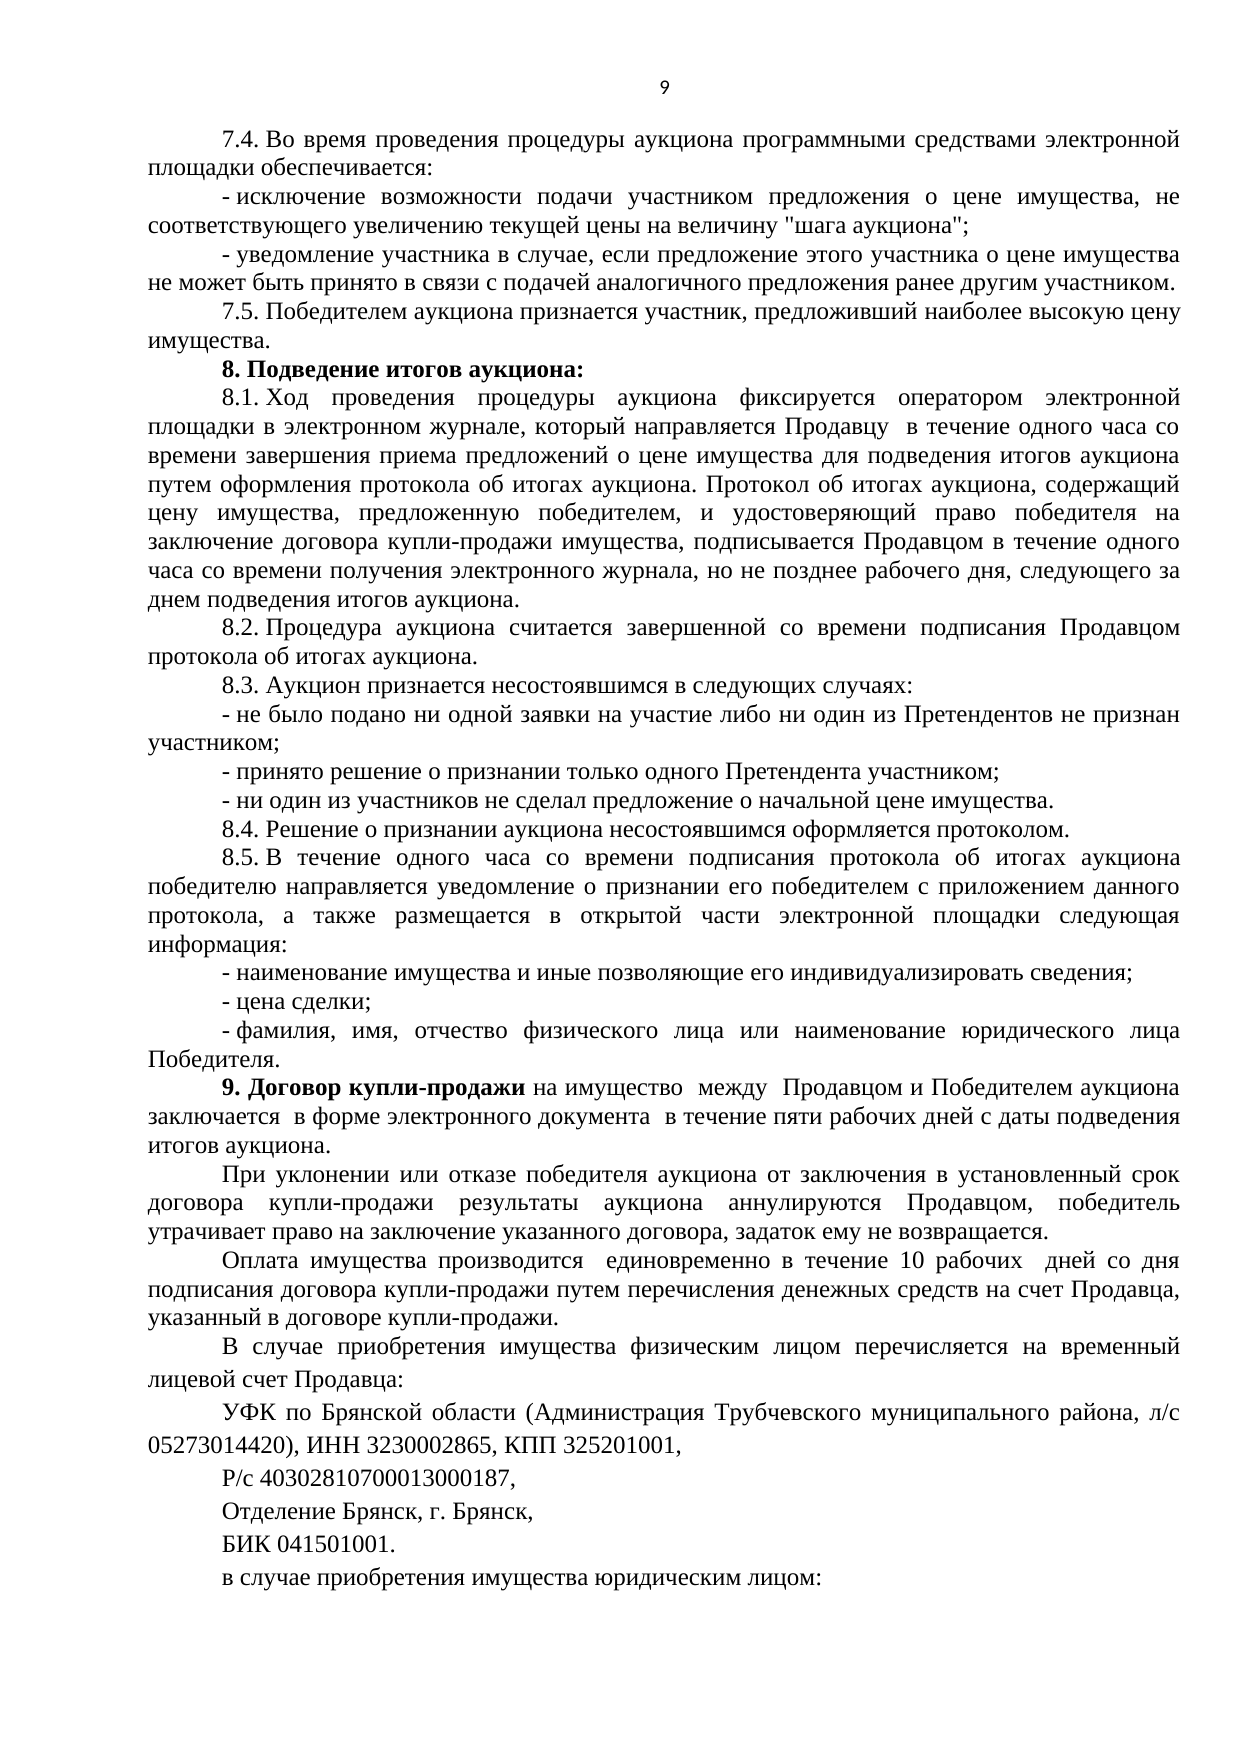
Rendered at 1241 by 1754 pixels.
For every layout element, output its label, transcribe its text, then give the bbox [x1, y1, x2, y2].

text - не было подано ни одной заявки на участие либо ни один из Претендентов не признан участником; [148, 699, 1181, 756]
text - наименование имущества и иные позволяющие его индивидуализировать сведения; [148, 957, 1181, 986]
text 8.1. Ход проведения процедуры аукциона фиксируется оператором электронной площадки в электронном журнале, который направляется Продавцу в течение одного часа со времени завершения приема предложений о цене имущества для подведения итогов аукциона путем оформления протокола об итогах аукциона. Протокол об итогах аукциона, содержащий цену имущества, предложенную победителем, и удостоверяющий право победителя на заключение договора купли-продажи имущества, подписывается Продавцом в течение одного часа со времени получения электронного журнала, но не позднее рабочего дня, следующего за днем подведения итогов аукциона. [148, 382, 1181, 612]
text 8.4. Решение о признании аукциона несостоявшимся оформляется протоколом. [148, 814, 1181, 842]
text - принято решение о признании только одного Претендента участником; [148, 756, 1181, 785]
text - цена сделки; [148, 986, 1181, 1015]
text 8.3. Аукцион признается несостоявшимся в следующих случаях: [148, 670, 1181, 699]
text - ни один из участников не сделал предложение о начальной цене имущества. [148, 785, 1181, 814]
text - уведомление участника в случае, если предложение этого участника о цене имущества не может быть принято в связи с подачей аналогичного предложения ранее другим участником. [148, 239, 1181, 296]
text 8.2. Процедура аукциона считается завершенной со времени подписания Продавцом протокола об итогах аукциона. [148, 612, 1181, 670]
text Р/с 40302810700013000187, [148, 1463, 1181, 1492]
text - исключение возможности подачи участником предложения о цене имущества, не соответствующего увеличению текущей цены на величину "шага аукциона"; [148, 181, 1181, 239]
text в случае приобретения имущества юридическим лицом: [148, 1562, 1181, 1591]
text 7.5. Победителем аукциона признается участник, предложивший наиболее высокую цену имущества. [148, 296, 1181, 354]
text 8.5. В течение одного часа со времени подписания протокола об итогах аукциона победителю направляется уведомление о признании его победителем с приложением данного протокола, а также размещается в открытой части электронной площадки следующая информация: [148, 842, 1181, 957]
text 7.4. Во время проведения процедуры аукциона программными средствами электронной площадки обеспечивается: [148, 124, 1181, 181]
text 9. Договор купли-продажи на имущество между Продавцом и Победителем аукциона заключается в форме электронного документа в течение пяти рабочих дней с даты подведения итогов аукциона. [148, 1072, 1181, 1159]
text УФК по Брянской области (Администрация Трубчевского муниципального района, л/с 05273014420), ИНН 3230002865, КПП 325201001, [148, 1397, 1181, 1459]
text В случае приобретения имущества физическим лицом перечисляется на временный лицевой счет Продавца: [148, 1331, 1181, 1393]
text - фамилия, имя, отчество физического лица или наименование юридического лица Победителя. [148, 1015, 1181, 1072]
text БИК 041501001. [148, 1529, 1181, 1558]
text Отделение Брянск, г. Брянск, [148, 1496, 1181, 1525]
text При уклонении или отказе победителя аукциона от заключения в установленный срок договора купли-продажи результаты аукциона аннулируются Продавцом, победитель утрачивает право на заключение указанного договора, задаток ему не возвращается. [148, 1159, 1181, 1245]
text 8. Подведение итогов аукциона: [148, 354, 1181, 382]
text Оплата имущества производится единовременно в течение 10 рабочих дней со дня подписания договора купли-продажи путем перечисления денежных средств на счет Продавца, указанный в договоре купли-продажи. [148, 1245, 1181, 1331]
